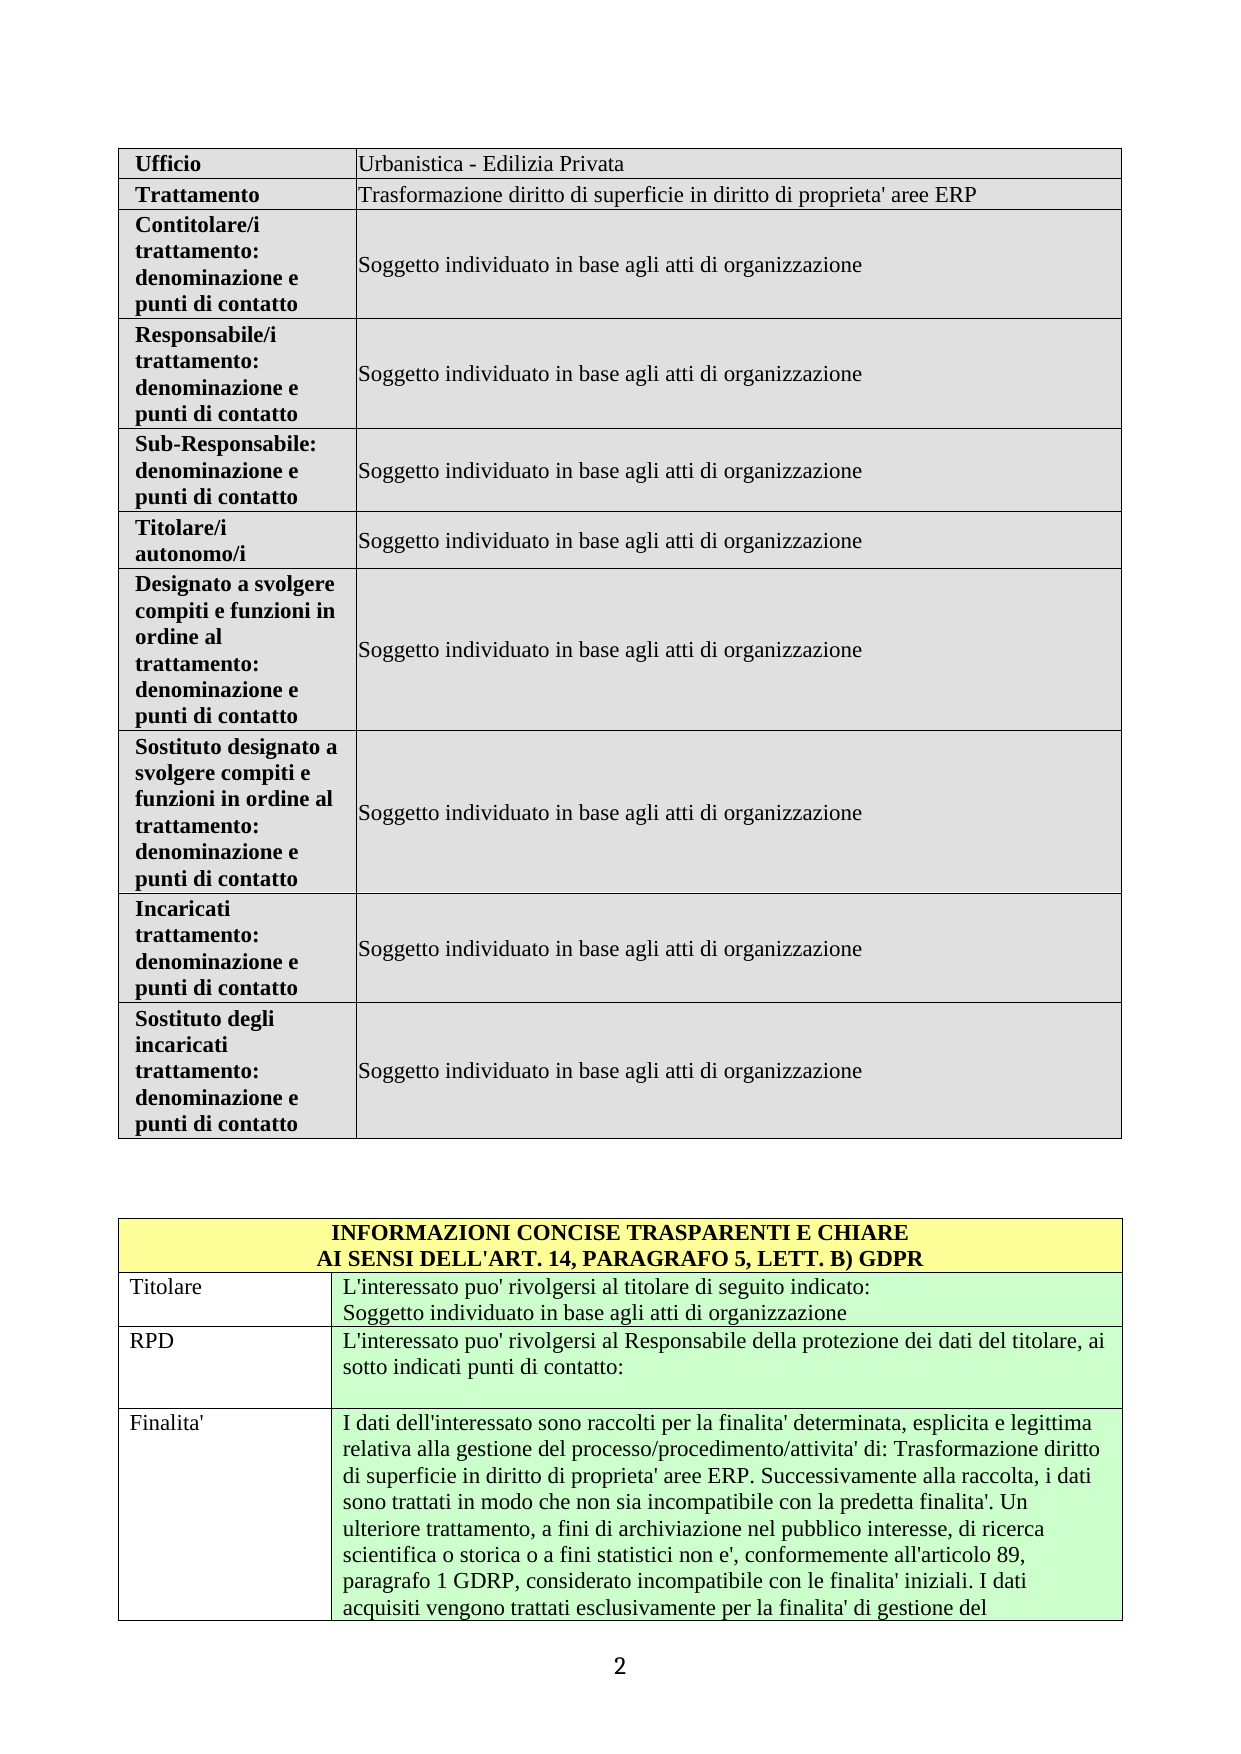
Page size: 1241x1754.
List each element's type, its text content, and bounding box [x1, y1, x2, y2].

table_cell Ufficio [119, 149, 356, 178]
table_cell Titolare [119, 1273, 331, 1326]
table_cell Sub-Responsabile: denominazione e punti di contatto [119, 429, 356, 511]
table_cell Soggetto individuato in base agli atti di organizzazione [357, 210, 1121, 318]
table_cell Sostituto degli incaricati trattamento: denominazione e punti di contatto [119, 1003, 356, 1138]
table_cell Soggetto individuato in base agli atti di organizzazione [357, 894, 1121, 1002]
table_cell Trattamento [119, 179, 356, 209]
table_cell Soggetto individuato in base agli atti di organizzazione [357, 731, 1121, 892]
table_cell Soggetto individuato in base agli atti di organizzazione [357, 512, 1121, 568]
table_cell Sostituto designato a svolgere compiti e funzioni in ordine al trattamento: denominazione e punti di contatto [119, 731, 356, 892]
table_header INFORMAZIONI CONCISE TRASPARENTI E CHIARE AI SENSI DELL'ART. 14, PARAGRAFO 5, LETT. B) GDPR [119, 1219, 1122, 1272]
table_cell Soggetto individuato in base agli atti di organizzazione [357, 569, 1121, 730]
table_cell L'interessato puo' rivolgersi al Responsabile della protezione dei dati del titolare, ai sotto indicati punti di contatto: [332, 1327, 1122, 1408]
table_cell Titolare/i autonomo/i [119, 512, 356, 568]
table_cell Incaricati trattamento: denominazione e punti di contatto [119, 894, 356, 1002]
table_cell Trasformazione diritto di superficie in diritto di proprieta' aree ERP [357, 179, 1121, 209]
table_cell RPD [119, 1327, 331, 1408]
table_cell Responsabile/i trattamento: denominazione e punti di contatto [119, 319, 356, 428]
table_cell Soggetto individuato in base agli atti di organizzazione [357, 429, 1121, 511]
table_cell Urbanistica - Edilizia Privata [357, 149, 1121, 178]
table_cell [332, 1409, 1122, 1620]
table_cell Soggetto individuato in base agli atti di organizzazione [357, 319, 1121, 428]
table_cell Soggetto individuato in base agli atti di organizzazione [357, 1003, 1121, 1138]
table_cell Finalita' [119, 1409, 331, 1620]
table_cell Designato a svolgere compiti e funzioni in ordine al trattamento: denominazione e punti di contatto [119, 569, 356, 730]
table_cell L'interessato puo' rivolgersi al titolare di seguito indicato: Soggetto individuato in base agli atti di organizzazione [332, 1273, 1122, 1326]
table_cell Contitolare/i trattamento: denominazione e punti di contatto [119, 210, 356, 318]
